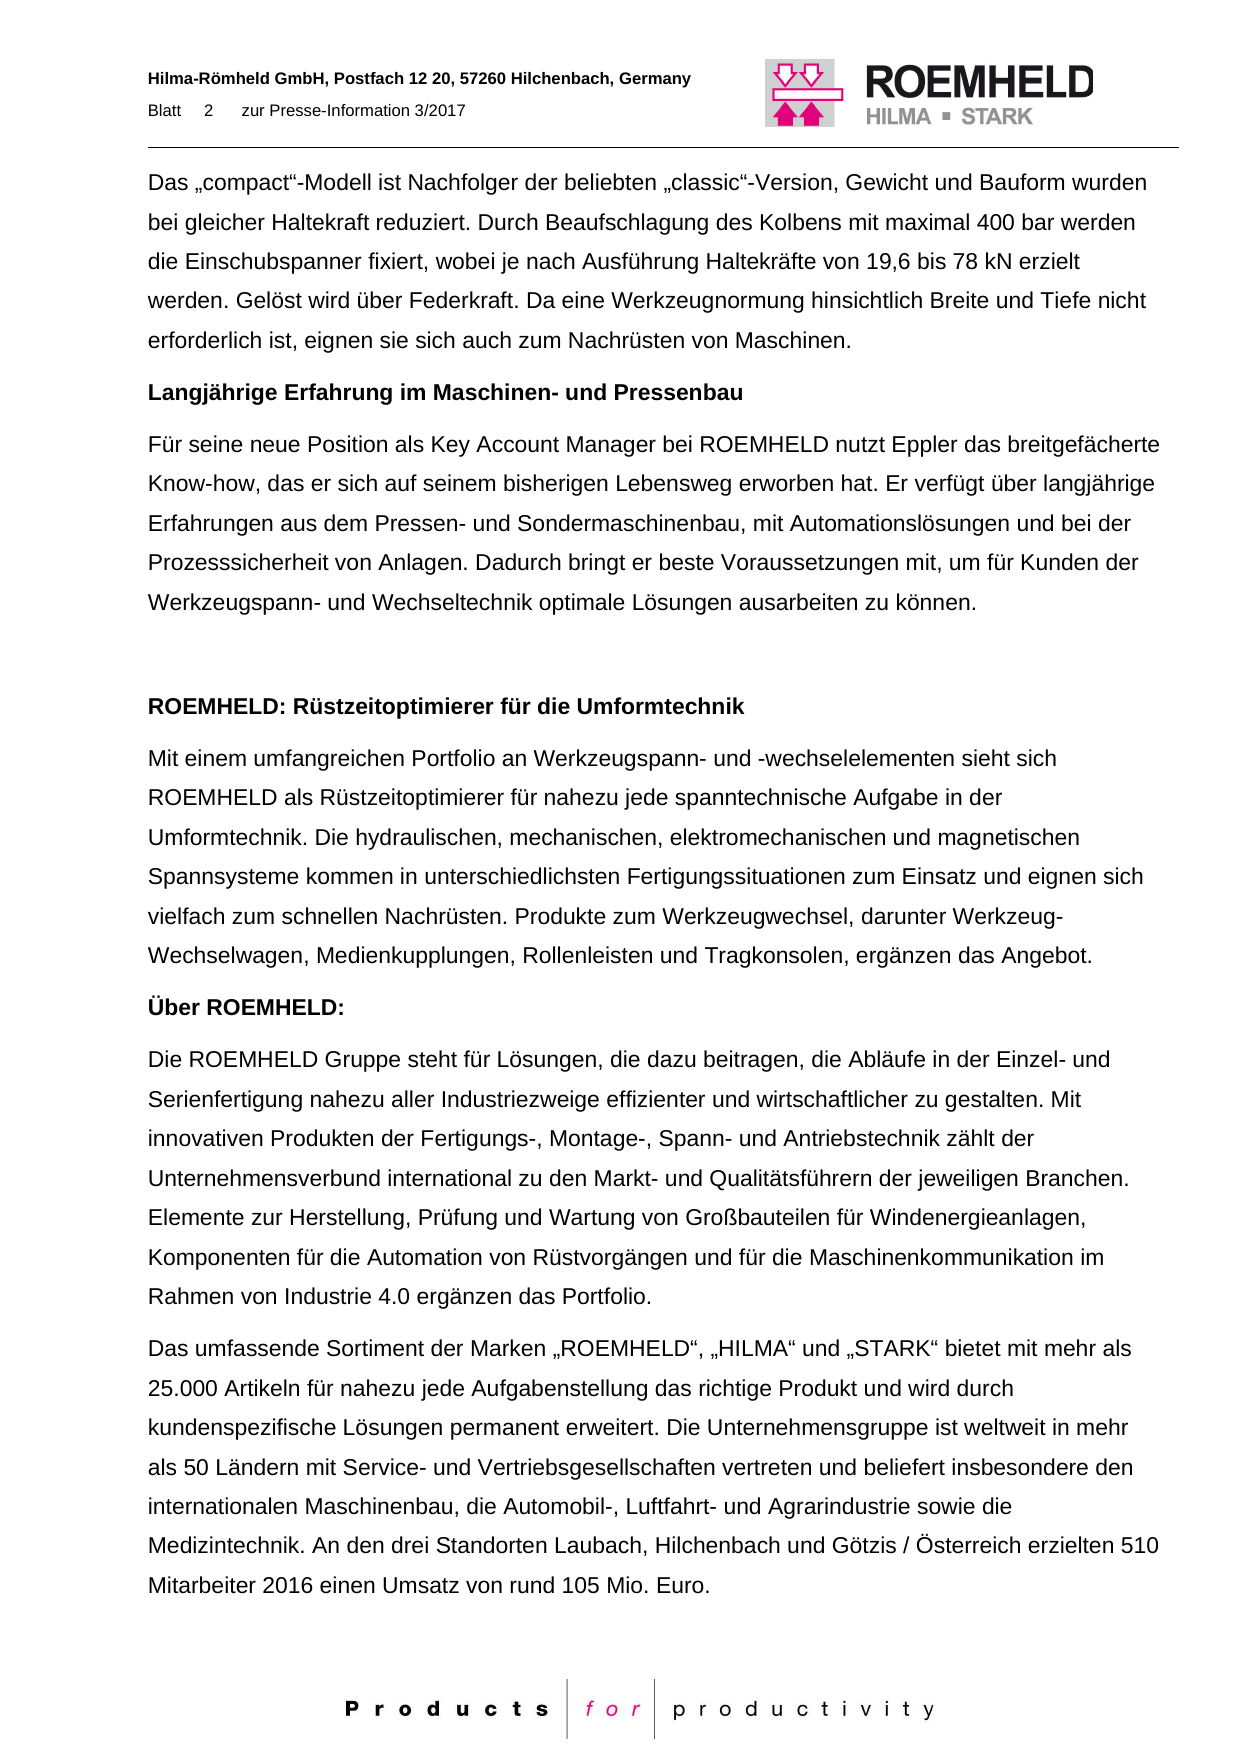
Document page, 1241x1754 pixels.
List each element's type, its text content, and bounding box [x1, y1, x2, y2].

text Über ROEMHELD: [148, 994, 1162, 1021]
text ROEMHELD: Rüstzeitoptimierer für die Umformtechnik [148, 693, 1162, 719]
picture [299, 1663, 990, 1749]
text Langjährige Erfahrung im Maschinen- und Pressenbau [148, 379, 1162, 405]
text Das „compact“-Modell ist Nachfolger der beliebten „classic“-Version, Gewicht und Bauform wurden bei gleicher Haltekraft reduziert. Durch Beaufschlagung des Kolbens mit maximal 400 bar werden die Einschubspanner fixiert, wobei je nach Ausführung Haltekräfte von 19,6 bis 78 kN erzielt werden. Gelöst wird über Federkraft. Da eine Werkzeugnormung hinsichtlich Breite und Tiefe nicht erforderlich ist, eignen sie sich auch zum Nachrüsten von Maschinen. [148, 169, 1162, 353]
text Für seine neue Position als Key Account Manager bei ROEMHELD nutzt Eppler das breitgefächerte Know-how, das er sich auf seinem bisherigen Lebensweg erworben hat. Er verfügt über langjährige Erfahrungen aus dem Pressen- und Sondermaschinenbau, mit Automationslösungen und bei der Prozesssicherheit von Anlagen. Dadurch bringt er beste Voraussetzungen mit, um für Kunden der Werkzeugspann- und Wechseltechnik optimale Lösungen ausarbeiten zu können. [148, 431, 1162, 615]
text Das umfassende Sortiment der Marken „ROEMHELD“, „HILMA“ und „STARK“ bietet mit mehr als 25.000 Artikeln für nahezu jede Aufgabenstellung das richtige Produkt und wird durch kundenspezifische Lösungen permanent erweitert. Die Unternehmensgruppe ist weltweit in mehr als 50 Ländern mit Service- und Vertriebsgesellschaften vertreten und beliefert insbesondere den internationalen Maschinenbau, die Automobil-, Luftfahrt- und Agrarindustrie sowie die Medizintechnik. An den drei Standorten Laubach, Hilchenbach und Götzis / Österreich erzielten 510 Mitarbeiter 2016 einen Umsatz von rund 105 Mio. Euro. [148, 1335, 1162, 1598]
picture [763, 59, 1093, 126]
text Die ROEMHELD Gruppe steht für Lösungen, die dazu beitragen, die Abläufe in der Einzel- und Serienfertigung nahezu aller Industriezweige effizienter und wirtschaftlicher zu gestalten. Mit innovativen Produkten der Fertigungs-, Montage-, Spann- und Antriebstechnik zählt der Unternehmensverbund international zu den Markt- und Qualitätsführern der jeweiligen Branchen. Elemente zur Herstellung, Prüfung und Wartung von Großbauteilen für Windenergieanlagen, Komponenten für die Automation von Rüstvorgängen und für die Maschinenkommunikation im Rahmen von Industrie 4.0 ergänzen das Portfolio. [148, 1046, 1162, 1309]
text Mit einem umfangreichen Portfolio an Werkzeugspann- und -wechselelementen sieht sich ROEMHELD als Rüstzeitoptimierer für nahezu jede spanntechnische Aufgabe in der Umformtechnik. Die hydraulischen, mechanischen, elektromechanischen und magnetischen Spannsysteme kommen in unterschiedlichsten Fertigungssituationen zum Einsatz und eignen sich vielfach zum schnellen Nachrüsten. Produkte zum Werkzeugwechsel, darunter Werkzeug-Wechselwagen, Medienkupplungen, Rollenleisten und Tragkonsolen, ergänzen das Angebot. [148, 745, 1162, 968]
